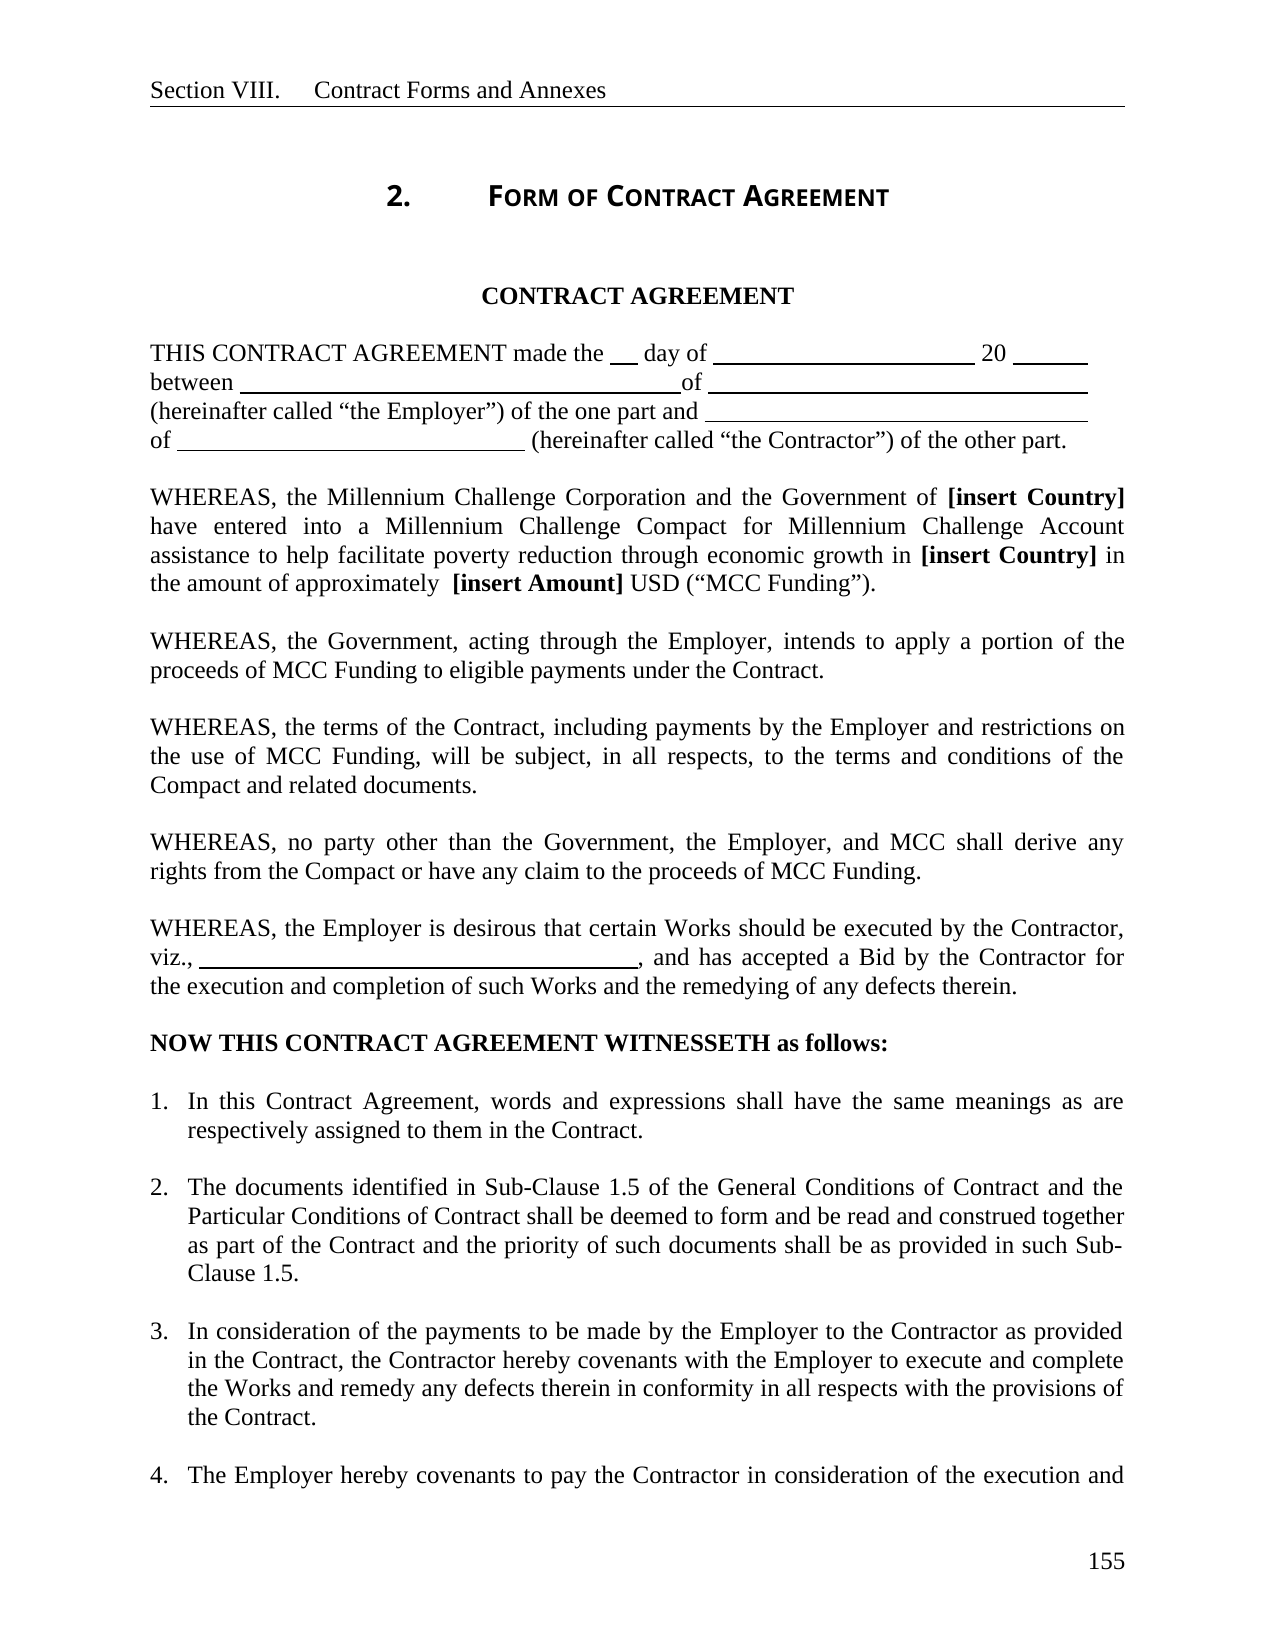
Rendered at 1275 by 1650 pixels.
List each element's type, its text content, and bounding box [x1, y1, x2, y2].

list In this Contract Agreement, words and expressions shall have the same meanings as are respectively assigned to them in the Contract. [150, 1086, 1125, 1143]
text (hereinafter called “the Employer”) of the one part and [150, 396, 1125, 425]
text WHEREAS, the Government, acting through the Employer, intends to apply a portion of the proceeds of MCC Funding to eligible payments under the Contract. [150, 626, 1125, 683]
text CONTRACT AGREEMENT [150, 281, 1125, 310]
list The documents identified in Sub-Clause 1.5 of the General Conditions of Contract and the Particular Conditions of Contract shall be deemed to form and be read and construed together as part of the Contract and the priority of such documents shall be as provided in such Sub-Clause 1.5. [150, 1172, 1125, 1287]
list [150, 1460, 1125, 1488]
text NOW THIS CONTRACT AGREEMENT WITNESSETH as follows: [150, 1028, 1125, 1057]
list In consideration of the payments to be made by the Employer to the Contractor as provided in the Contract, the Contractor hereby covenants with the Employer to execute and complete the Works and remedy any defects therein in conformity in all respects with the provisions of the Contract. [150, 1316, 1125, 1431]
text of (hereinafter called “the Contractor”) of the other part. [150, 425, 1125, 453]
text WHEREAS, the Employer is desirous that certain Works should be executed by the Contractor, viz., , and has accepted a Bid by the Contractor for the execution and completion of such Works and the remedying of any defects therein. [150, 913, 1125, 1000]
text WHEREAS, no party other than the Government, the Employer, and MCC shall derive any rights from the Compact or have any claim to the proceeds of MCC Funding. [150, 827, 1125, 885]
subtitle Form of Contract Agreement [150, 175, 1125, 215]
text WHEREAS, the Millennium Challenge Corporation and the Government of [insert Country] have entered into a Millennium Challenge Compact for Millennium Challenge Account assistance to help facilitate poverty reduction through economic growth in [insert Country] in the amount of approximately [insert Amount] USD (“MCC Funding”). [150, 482, 1125, 597]
text THIS CONTRACT AGREEMENT made the day of 20 [150, 338, 1125, 367]
text between of [150, 367, 1125, 396]
text WHEREAS, the terms of the Contract, including payments by the Employer and restrictions on the use of MCC Funding, will be subject, in all respects, to the terms and conditions of the Compact and related documents. [150, 712, 1125, 798]
